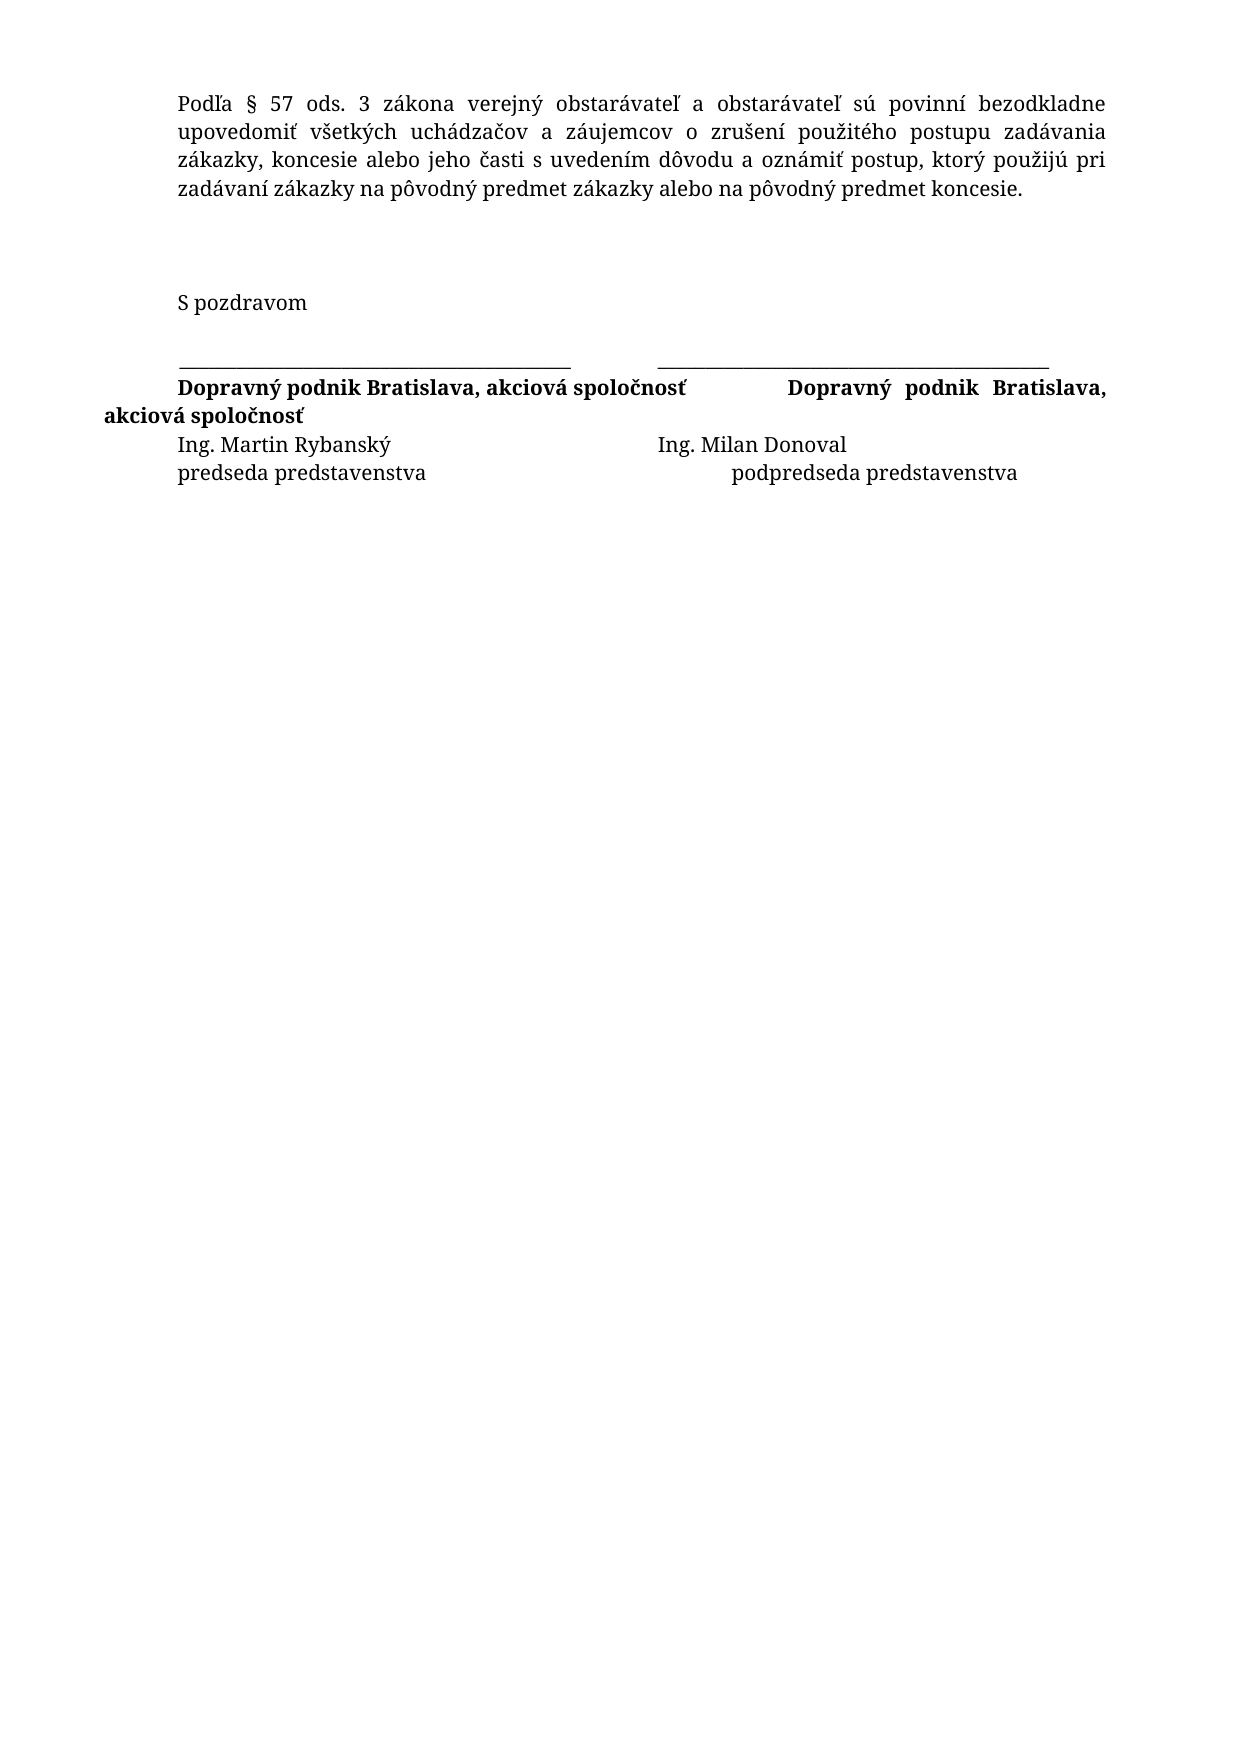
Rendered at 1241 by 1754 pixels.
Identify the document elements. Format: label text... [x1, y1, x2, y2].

text Ing. Martin Rybanský Ing. Milan Donoval [103, 430, 1107, 458]
text Podľa § 57 ods. 3 zákona verejný obstarávateľ a obstarávateľ sú povinní bezodkladne upovedomiť všetkých uchádzačov a záujemcov o zrušení použitého postupu zadávania zákazky, koncesie alebo jeho časti s uvedením dôvodu a oznámiť postup, ktorý použijú pri zadávaní zákazky na pôvodný predmet zákazky alebo na pôvodný predmet koncesie. [177, 89, 1107, 202]
text predseda predstavenstva podpredseda predstavenstva [103, 458, 1107, 487]
text S pozdravom [103, 288, 1107, 316]
text Dopravný podnik Bratislava, akciová spoločnosť Dopravný podnik Bratislava, akciová spoločnosť [103, 373, 1107, 430]
text _________________________________________ _________________________________________ [103, 344, 1107, 373]
